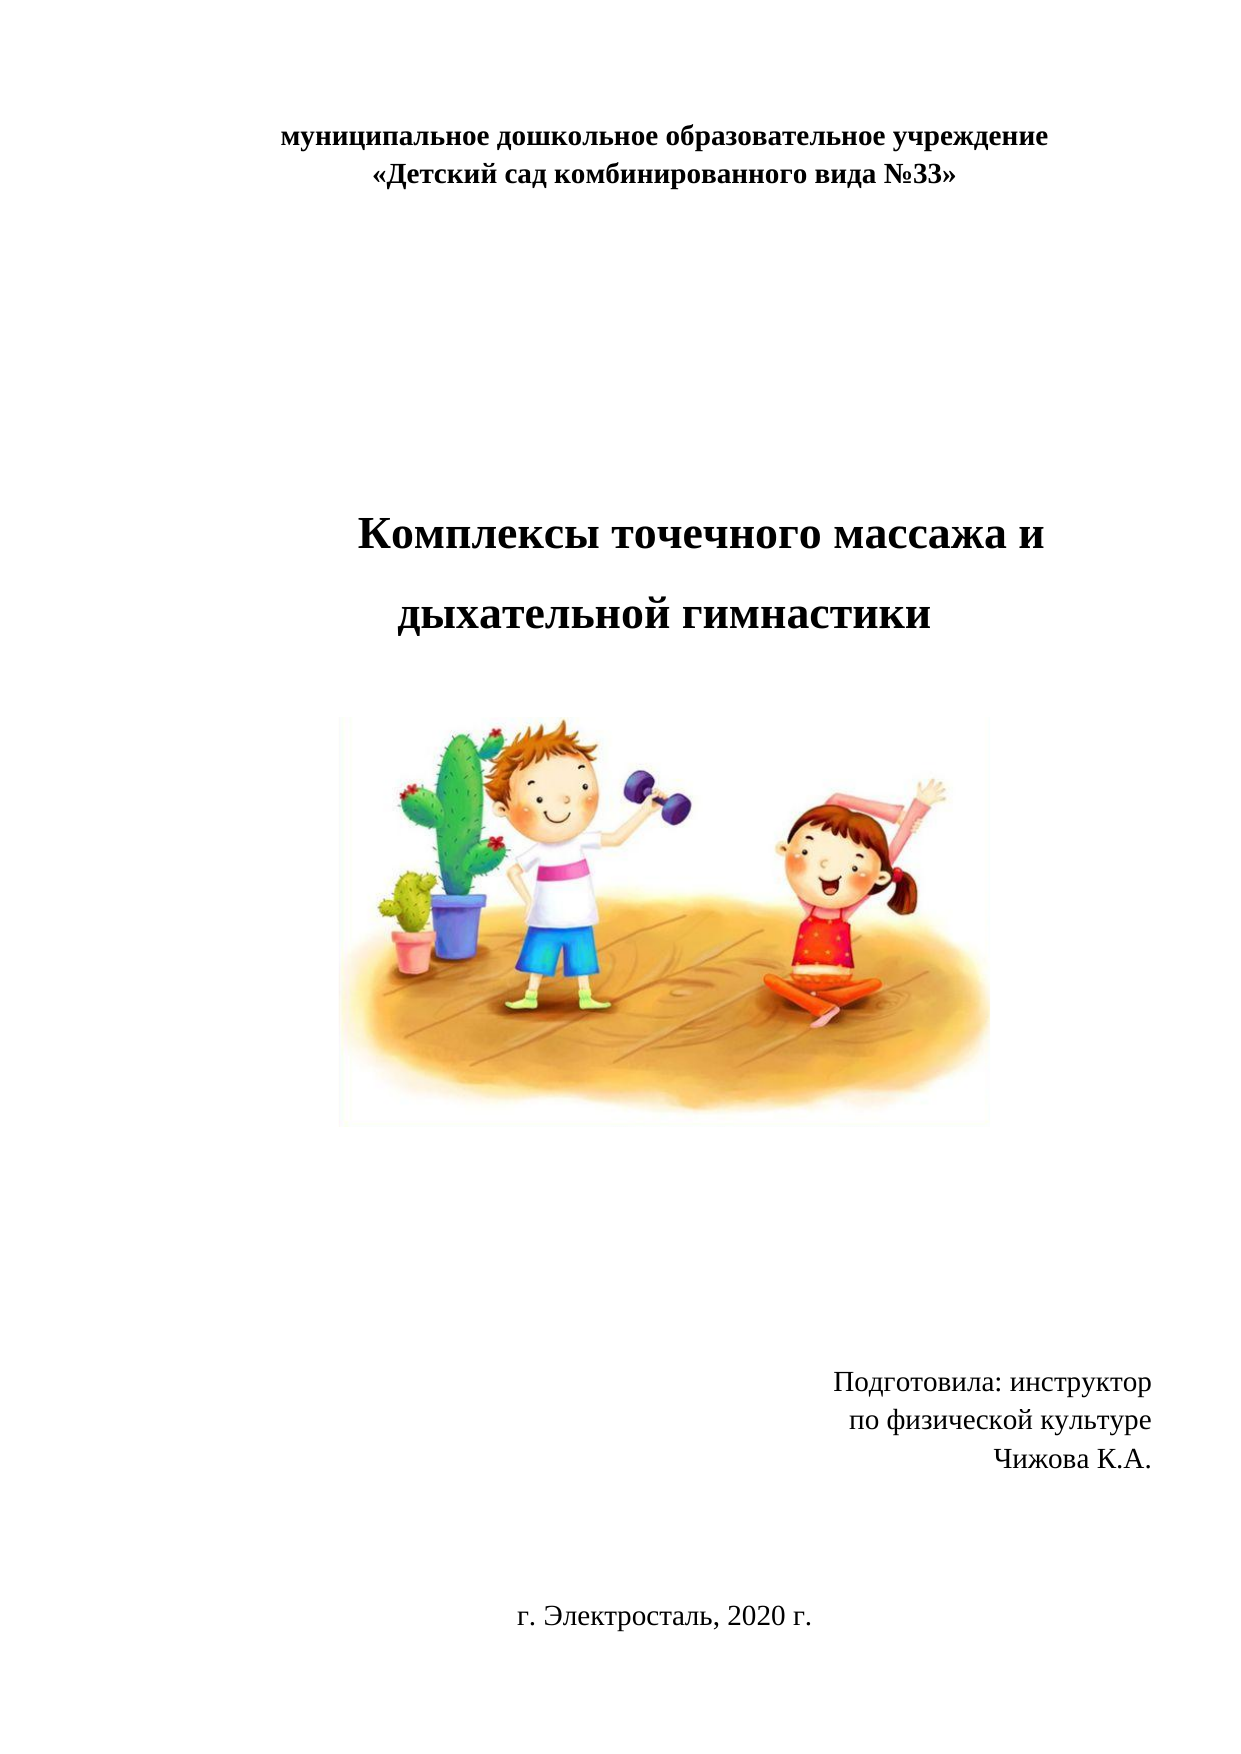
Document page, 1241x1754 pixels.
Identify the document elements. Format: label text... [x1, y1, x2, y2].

subtitle Комплексы точечного массажа и дыхательной гимнастики [177, 506, 1152, 638]
text Подготовила: инструктор [177, 1364, 1152, 1397]
text «Детский сад комбинированного вида №33» [177, 157, 1152, 190]
text Чижова К.А. [177, 1441, 1152, 1474]
text по физической культуре [177, 1402, 1152, 1436]
picture [338, 717, 991, 1127]
text муниципальное дошкольное образовательное учреждение [177, 118, 1152, 152]
text г. Электросталь, 2020 г. [177, 1598, 1152, 1632]
